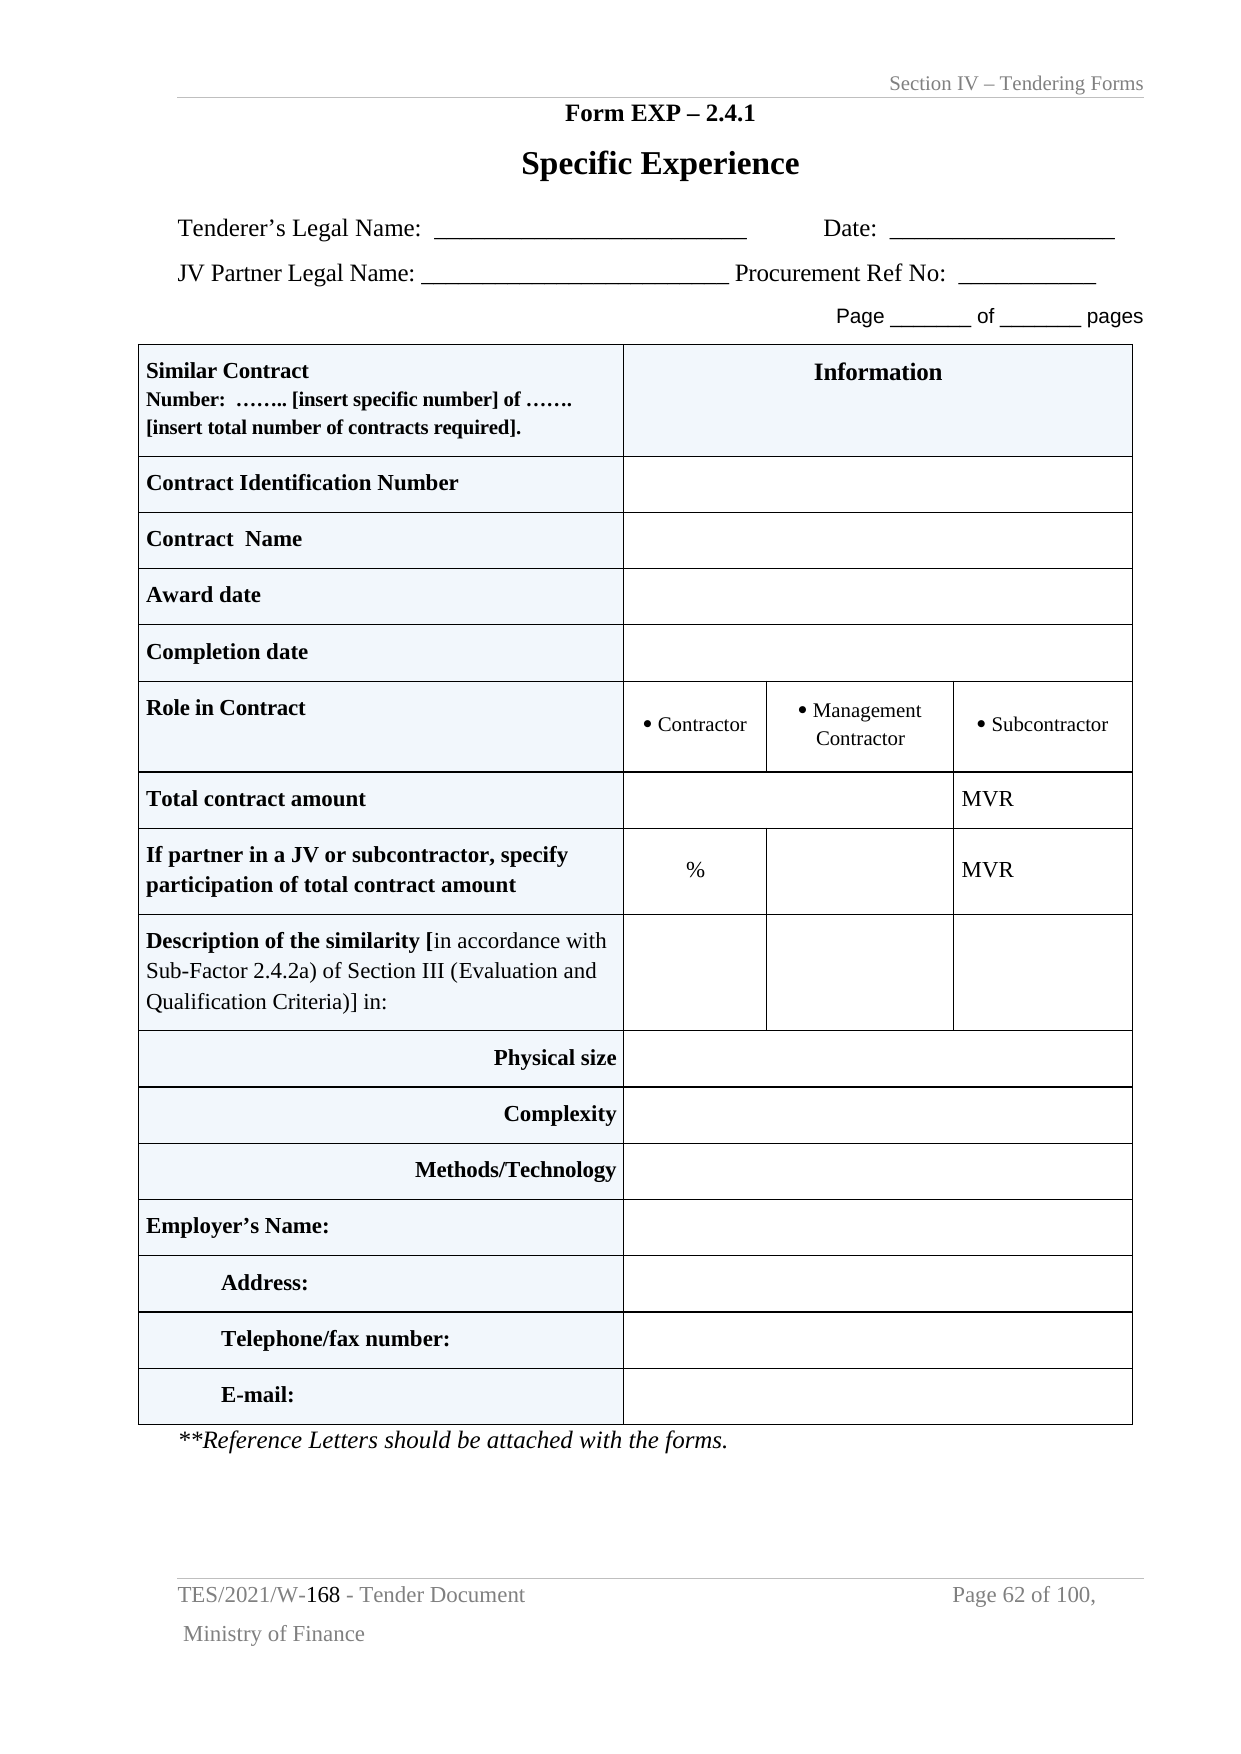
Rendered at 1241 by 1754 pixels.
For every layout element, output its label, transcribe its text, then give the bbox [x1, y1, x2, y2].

table_cell [624, 1313, 1132, 1368]
table_cell Contract Name [139, 513, 623, 568]
table_cell Employer’s Name: [139, 1200, 623, 1255]
table_cell Subcontractor [954, 682, 1132, 771]
table_cell [624, 513, 1132, 568]
table_cell [624, 1144, 1132, 1199]
table_cell Total contract amount [139, 773, 623, 828]
table_cell [624, 1256, 1132, 1311]
table_cell Role in Contract [139, 682, 623, 771]
table_cell If partner in a JV or subcontractor, specify participation of total contract amount [139, 829, 623, 914]
table_cell Methods/Technology [139, 1144, 623, 1199]
text Page _______ of _______ pages [177, 304, 1144, 328]
table_cell Complexity [139, 1088, 623, 1143]
table_header Similar Contract Number: …….. [insert specific number] of ……. [insert total number of contracts required]. [139, 345, 623, 456]
table_cell Management Contractor [767, 682, 953, 771]
table_cell [624, 1200, 1132, 1255]
table_cell [624, 625, 1132, 681]
table_cell Completion date [139, 625, 623, 681]
table_cell [767, 829, 953, 914]
table_cell [624, 1088, 1132, 1143]
text JV Partner Legal Name: _________________________ Procurement Ref No: ___________ [177, 258, 1144, 287]
text Specific Experience [177, 143, 1144, 182]
table_cell Description of the similarity [in accordance with Sub-Factor 2.4.2a) of Section III (Evaluation and Qualification Criteria)] in: [139, 915, 623, 1030]
table_cell % [624, 829, 766, 914]
table_cell MVR [954, 829, 1132, 914]
table_cell Contract Identification Number [139, 457, 623, 512]
table_cell [624, 457, 1132, 512]
text **Reference Letters should be attached with the forms. [177, 1425, 1144, 1454]
table_header Information [624, 345, 1132, 456]
table_cell Physical size [139, 1031, 623, 1086]
table_cell [954, 915, 1132, 1030]
table_cell MVR [954, 773, 1132, 828]
text Tenderer’s Legal Name: _________________________ Date: __________________ [177, 213, 1144, 241]
table_cell [624, 773, 953, 828]
table_cell [767, 915, 953, 1030]
table_cell [624, 569, 1132, 624]
table_cell Telephone/fax number: [139, 1313, 623, 1368]
table_cell Contractor [624, 682, 766, 771]
table_cell [624, 1031, 1132, 1086]
table_cell Award date [139, 569, 623, 624]
text Form EXP – 2.4.1 [177, 98, 1144, 127]
table_cell [624, 915, 766, 1030]
table_cell E-mail: [139, 1369, 623, 1424]
table_cell Address: [139, 1256, 623, 1311]
table_cell [624, 1369, 1132, 1424]
